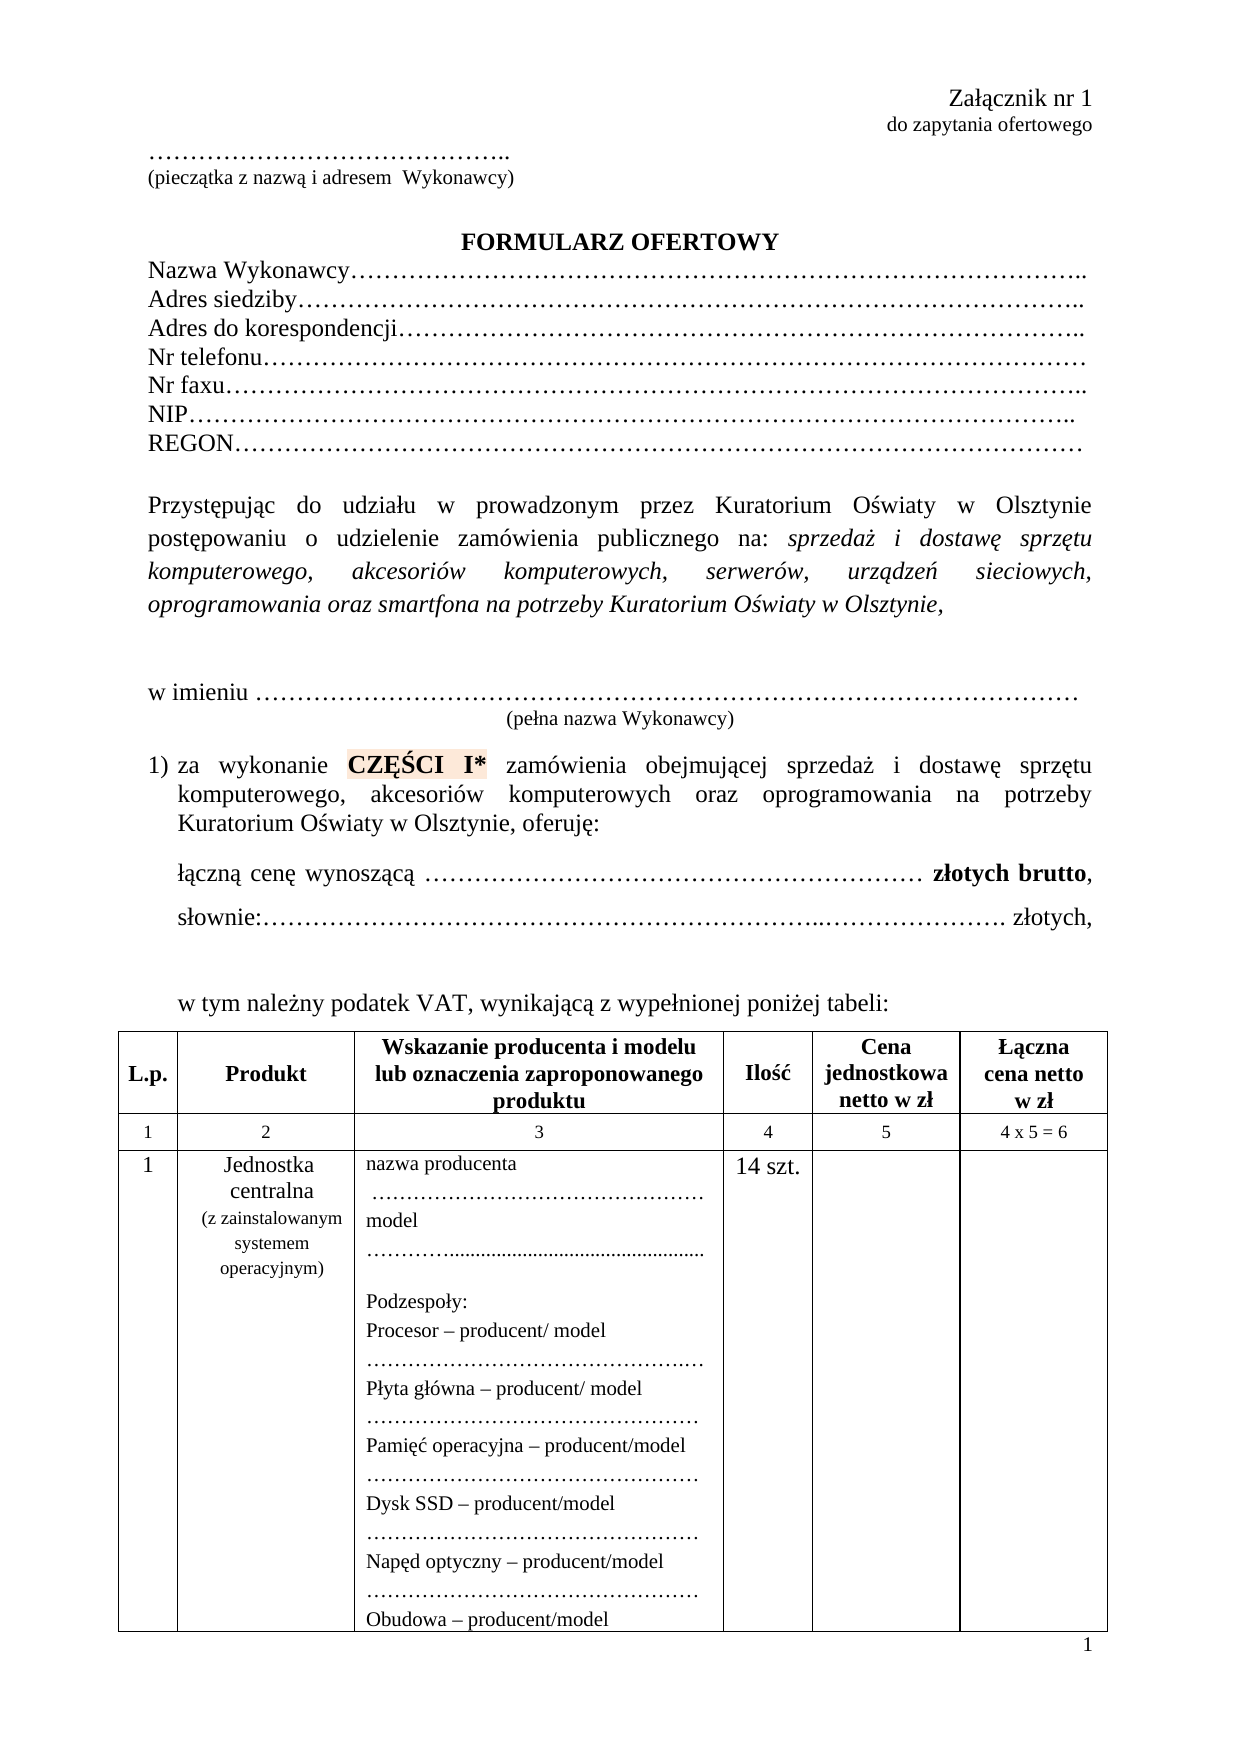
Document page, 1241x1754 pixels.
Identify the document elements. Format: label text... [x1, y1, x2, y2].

table_cell 1 [119, 1151, 177, 1631]
table_header Produkt [178, 1032, 354, 1113]
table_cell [355, 1151, 723, 1631]
table_header L.p. [119, 1032, 177, 1113]
table_cell 1 [119, 1114, 177, 1150]
table_cell 4 x 5 = 6 [961, 1114, 1107, 1150]
table_header Cena jednostkowa netto w zł [813, 1032, 959, 1113]
text (pełna nazwa Wykonawcy) [148, 706, 1092, 730]
table_cell [813, 1151, 959, 1631]
text 1) za wykonanie CZĘŚCI I* zamówienia obejmującej sprzedaż i dostawę sprzętu komputerowego, akcesoriów komputerowych oraz oprogramowania na potrzeby Kuratorium Oświaty w Olsztynie, oferuję: [148, 749, 1092, 836]
text Nr faxu………………………………………………………………………………………….. [148, 371, 1092, 399]
text w imieniu ……………………………………………………………………………………… [148, 677, 1092, 706]
text Adres siedziby………………………………………………………………………………….. [148, 284, 1092, 313]
text do zapytania ofertowego [148, 112, 1092, 136]
text (pieczątka z nazwą i adresem Wykonawcy) [148, 165, 1092, 189]
table_header Wskazanie producenta i modelu lub oznaczenia zaproponowanego produktu [355, 1032, 723, 1113]
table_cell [178, 1151, 354, 1631]
text Nr telefonu……………………………………………………………………………………… [148, 342, 1092, 371]
text łączną cenę wynoszącą …………………………………………………… złotych brutto, słownie:…………………………………………………………..…………………. złotych, w tym należny podatek VAT, wynikającą z wypełnionej poniżej tabeli: [148, 858, 1092, 1017]
table_header Ilość [724, 1032, 812, 1113]
text Przystępując do udziału w prowadzonym przez Kuratorium Oświaty w Olsztynie postępowaniu o udzielenie zamówienia publicznego na: sprzedaż i dostawę sprzętu komputerowego, akcesoriów komputerowych, serwerów, urządzeń sieciowych, oprogramowania oraz smartfona na potrzeby Kuratorium Oświaty w Olsztynie, [148, 490, 1092, 618]
table_cell 5 [813, 1114, 959, 1150]
table_cell 3 [355, 1114, 723, 1150]
text …………………………………….. [148, 136, 1092, 165]
text REGON………………………………………………………………………………………… [148, 428, 1092, 457]
text FORMULARZ OFERTOWY [148, 222, 1092, 256]
text Załącznik nr 1 [148, 83, 1092, 112]
table_cell 14 szt. [724, 1151, 812, 1631]
table_cell [961, 1151, 1107, 1631]
table_cell 2 [178, 1114, 354, 1150]
text Nazwa Wykonawcy…………………………………………………………………………….. [148, 256, 1092, 284]
text NIP…………………………………………………………………………………………….. [148, 399, 1092, 428]
table_cell 4 [724, 1114, 812, 1150]
text Adres do korespondencji……………………………………………………………………….. [148, 313, 1092, 342]
table_header Łączna cena netto w zł [961, 1032, 1107, 1113]
